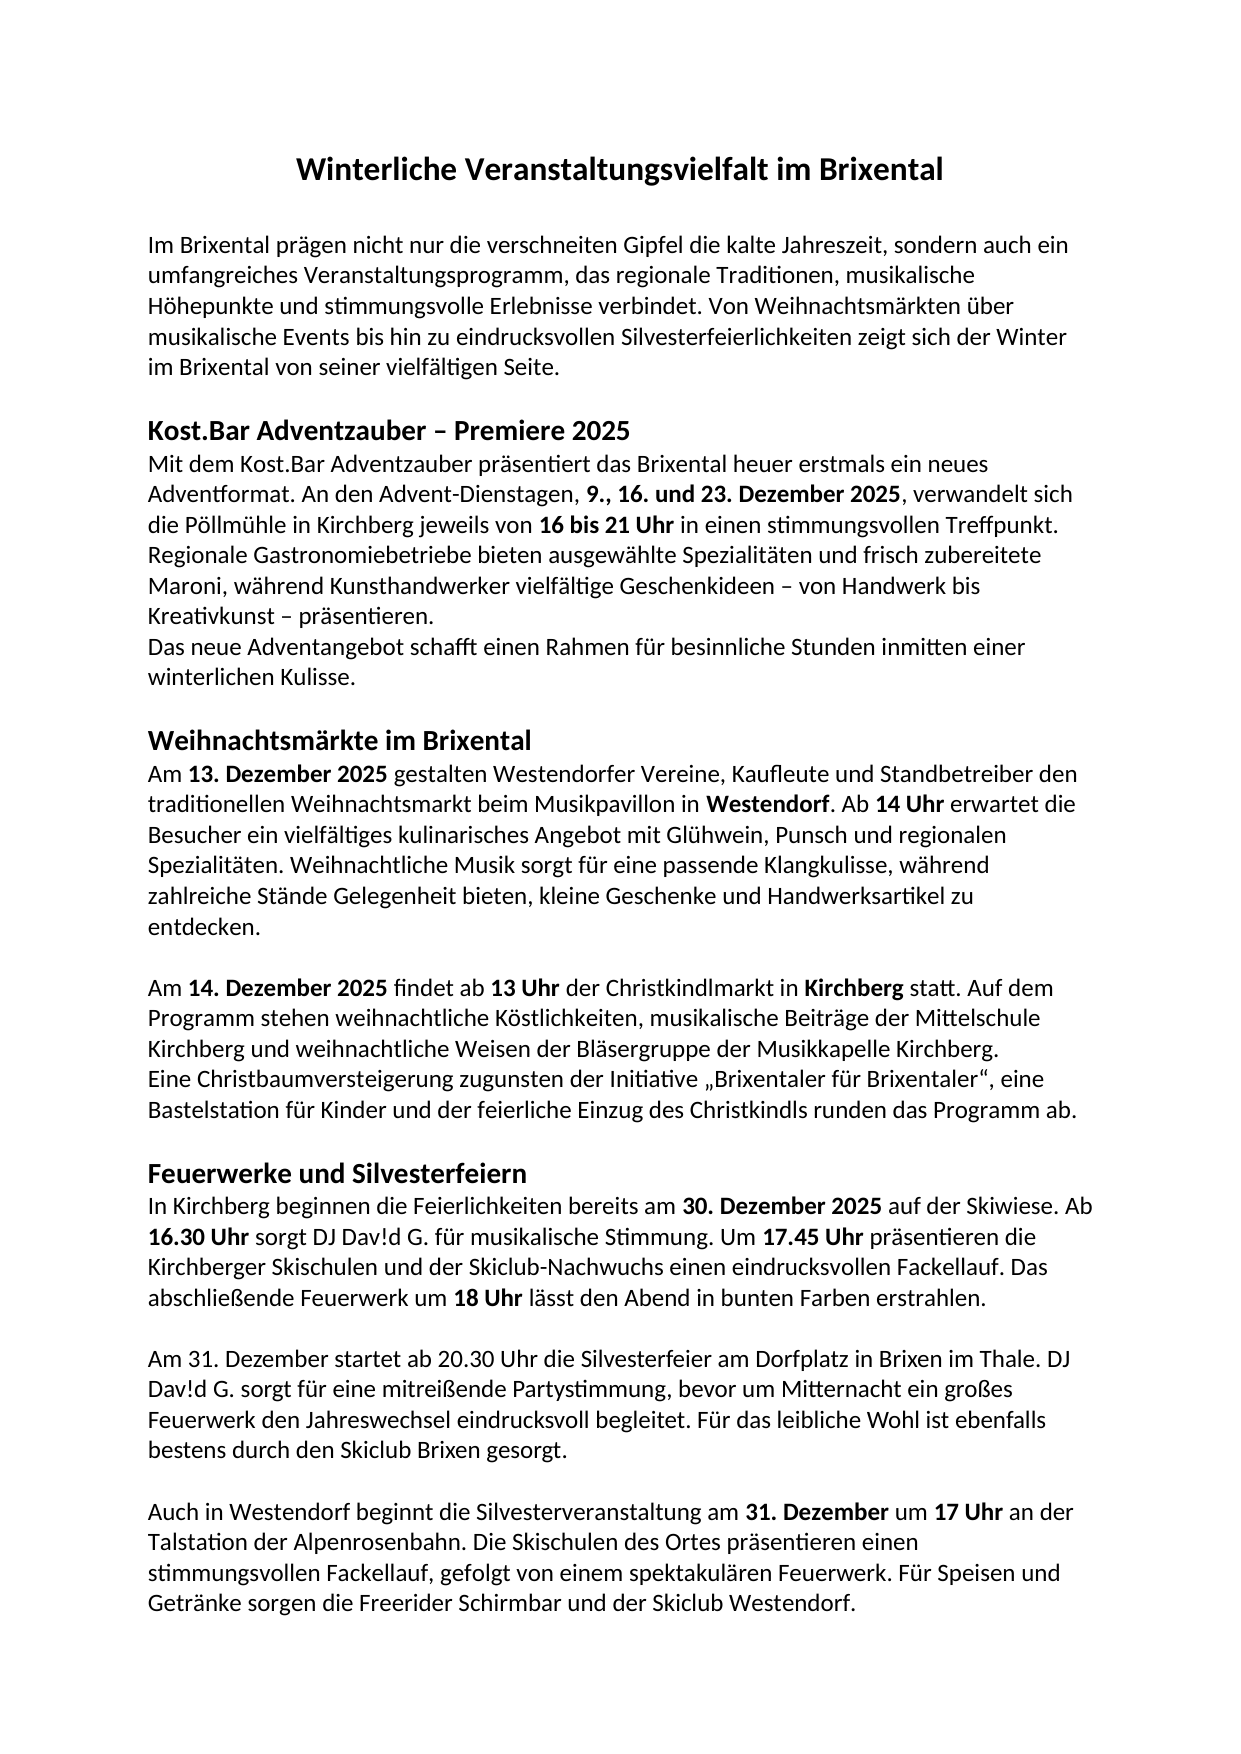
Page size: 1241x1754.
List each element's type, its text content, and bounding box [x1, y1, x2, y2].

text Kost.Bar Adventzauber – Premiere 2025 [148, 412, 1093, 448]
text Eine Christbaumversteigerung zugunsten der Initiative „Brixentaler für Brixentaler“, eine Bastelstation für Kinder und der feierliche Einzug des Christkindls runden das Programm ab. [148, 1063, 1093, 1124]
text Im Brixental prägen nicht nur die verschneiten Gipfel die kalte Jahreszeit, sondern auch ein umfangreiches Veranstaltungsprogramm, das regionale Traditionen, musikalische Höhepunkte und stimmungsvolle Erlebnisse verbindet. Von Weihnachtsmärkten über musikalische Events bis hin zu eindrucksvollen Silvesterfeierlichkeiten zeigt sich der Winter im Brixental von seiner vielfältigen Seite. [148, 229, 1093, 382]
text Mit dem Kost.Bar Adventzauber präsentiert das Brixental heuer erstmals ein neues Adventformat. An den Advent-Dienstagen, 9., 16. und 23. Dezember 2025, verwandelt sich die Pöllmühle in Kirchberg jeweils von 16 bis 21 Uhr in einen stimmungsvollen Treffpunkt. Regionale Gastronomiebetriebe bieten ausgewählte Spezialitäten und frisch zubereitete Maroni, während Kunsthandwerker vielfältige Geschenkideen – von Handwerk bis Kreativkunst – präsentieren. [148, 448, 1093, 631]
text Am 31. Dezember startet ab 20.30 Uhr die Silvesterfeier am Dorfplatz in Brixen im Thale. DJ Dav!d G. sorgt für eine mitreißende Partystimmung, bevor um Mitternacht ein großes Feuerwerk den Jahreswechsel eindrucksvoll begleitet. Für das leibliche Wohl ist ebenfalls bestens durch den Skiclub Brixen gesorgt. [148, 1343, 1093, 1465]
text In Kirchberg beginnen die Feierlichkeiten bereits am 30. Dezember 2025 auf der Skiwiese. Ab 16.30 Uhr sorgt DJ Dav!d G. für musikalische Stimmung. Um 17.45 Uhr präsentieren die Kirchberger Skischulen und der Skiclub-Nachwuchs einen eindrucksvollen Fackellauf. Das abschließende Feuerwerk um 18 Uhr lässt den Abend in bunten Farben erstrahlen. [148, 1191, 1093, 1313]
text Auch in Westendorf beginnt die Silvesterveranstaltung am 31. Dezember um 17 Uhr an der Talstation der Alpenrosenbahn. Die Skischulen des Ortes präsentieren einen stimmungsvollen Fackellauf, gefolgt von einem spektakulären Feuerwerk. Für Speisen und Getränke sorgen die Freerider Schirmbar und der Skiclub Westendorf. [148, 1496, 1093, 1618]
text Am 13. Dezember 2025 gestalten Westendorfer Vereine, Kaufleute und Standbetreiber den traditionellen Weihnachtsmarkt beim Musikpavillon in Westendorf. Ab 14 Uhr erwartet die Besucher ein vielfältiges kulinarisches Angebot mit Glühwein, Punsch und regionalen Spezialitäten. Weihnachtliche Musik sorgt für eine passende Klangkulisse, während zahlreiche Stände Gelegenheit bieten, kleine Geschenke und Handwerksartikel zu entdecken. [148, 758, 1093, 941]
text Weihnachtsmärkte im Brixental [148, 722, 1093, 758]
text Das neue Adventangebot schafft einen Rahmen für besinnliche Stunden inmitten einer winterlichen Kulisse. [148, 631, 1093, 692]
text Winterliche Veranstaltungsvielfalt im Brixental [148, 148, 1093, 188]
text Am 14. Dezember 2025 findet ab 13 Uhr der Christkindlmarkt in Kirchberg statt. Auf dem Programm stehen weihnachtliche Köstlichkeiten, musikalische Beiträge der Mittelschule Kirchberg und weihnachtliche Weisen der Bläsergruppe der Musikkapelle Kirchberg. [148, 972, 1093, 1063]
text Feuerwerke und Silvesterfeiern [148, 1155, 1093, 1191]
